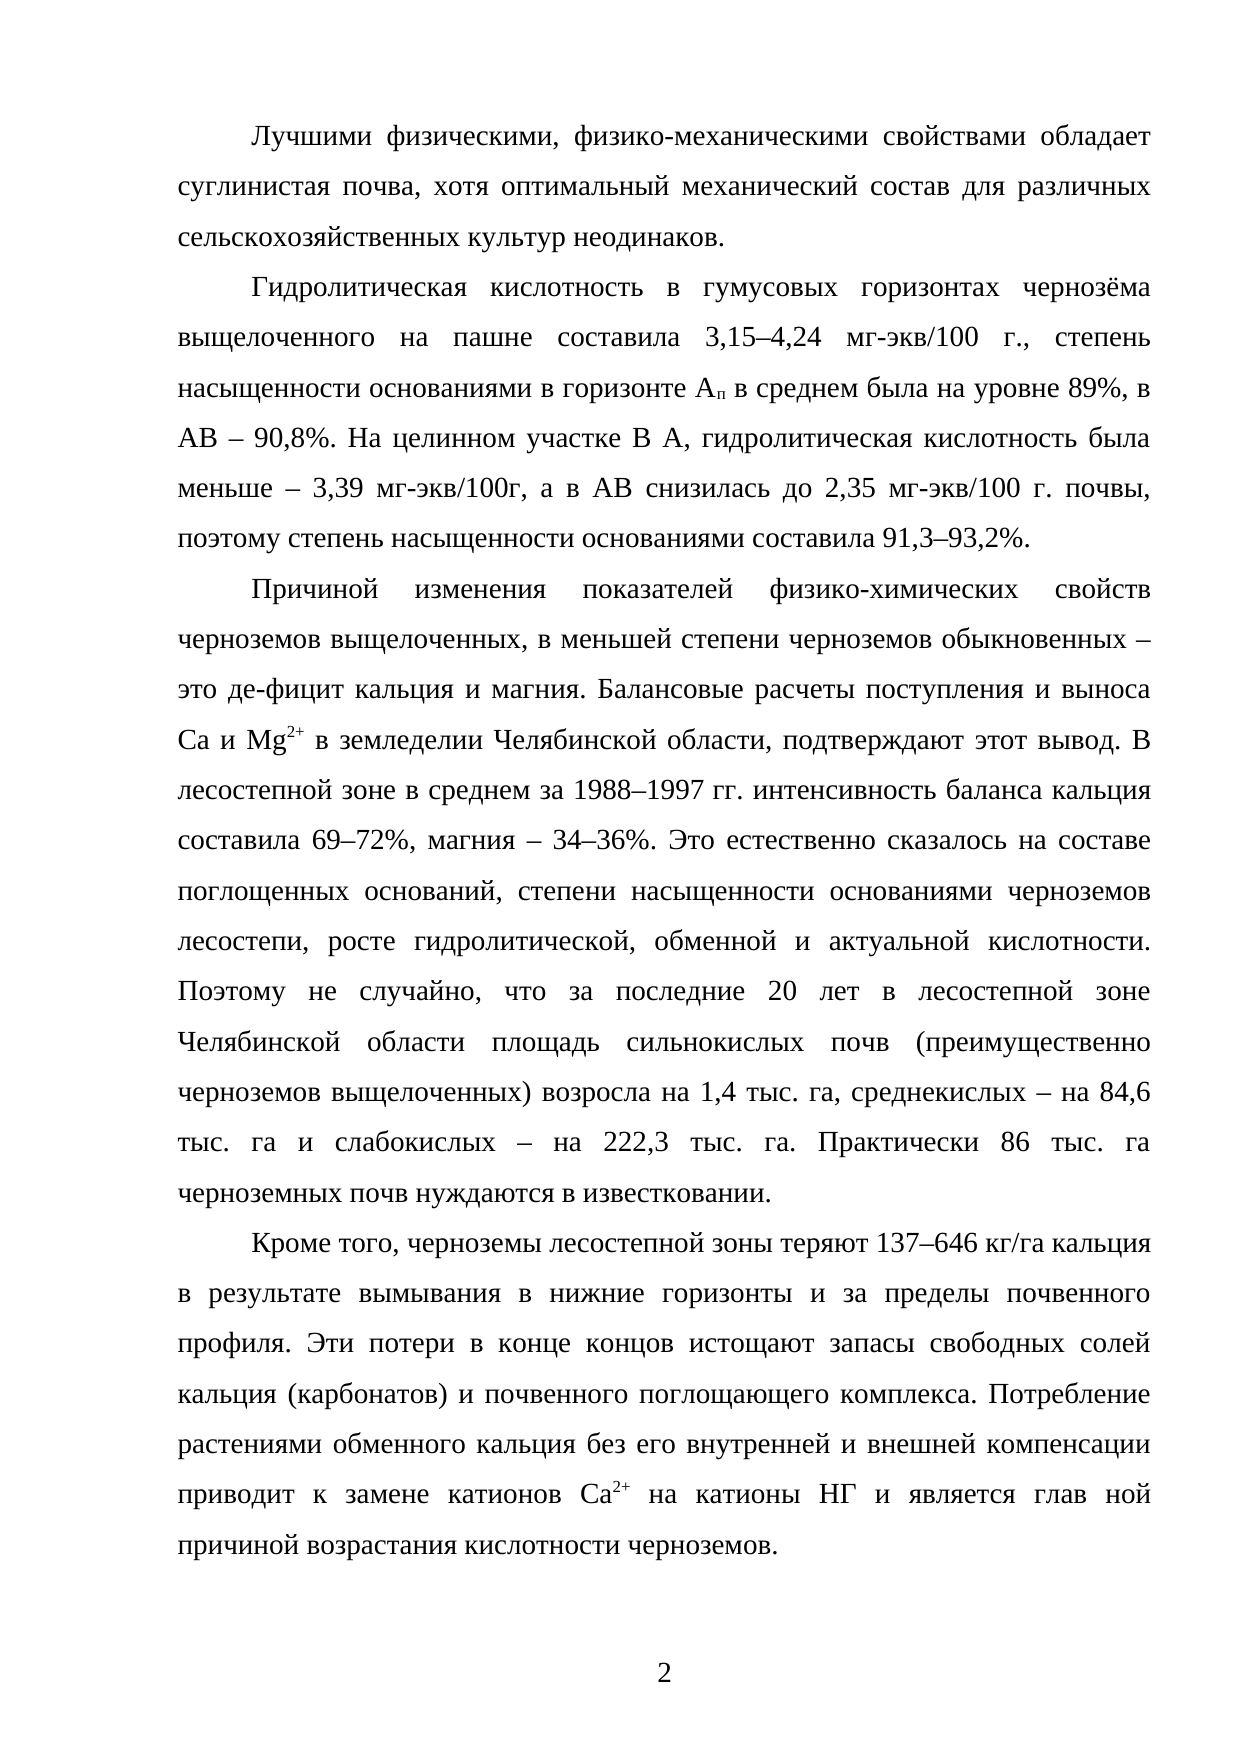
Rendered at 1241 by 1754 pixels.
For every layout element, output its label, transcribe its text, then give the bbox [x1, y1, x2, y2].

text Причиной изменения показателей физико-химических свойств черноземов выщелоченных, в меньшей степени черноземов обыкновенных – это де-фицит кальция и магния. Балансовые расчеты поступления и выноса Са и Mg2+ в земледелии Челябинской области, подтверждают этот вывод. В лесостепной зоне в среднем за 1988–1997 гг. интенсивность баланса кальция составила 69–72%, магния – 34–36%. Это естественно сказалось на составе поглощенных оснований, степени насыщенности основаниями черноземов лесостепи, росте гидролитической, обменной и актуальной кислотности. Поэтому не случайно, что за последние 20 лет в лесостепной зоне Челябинской области площадь сильнокислых почв (преимущественно черноземов выщелоченных) возросла на 1,4 тыс. га, среднекислых – на 84,6 тыс. га и слабокислых – на 222,3 тыс. га. Практически 86 тыс. га черноземных почв нуждаются в известковании. [177, 571, 1152, 1208]
text Лучшими физическими, физико-механическими свойствами обладает суглинистая почва, хотя оптимальный механический состав для различных сельскохозяйственных культур неодинаков. [177, 118, 1152, 252]
text Кроме того, черноземы лесостепной зоны теряют 137–646 кг/га кальция в результате вымывания в нижние горизонты и за пределы почвенного профиля. Эти потери в конце концов истощают запасы свободных солей кальция (карбонатов) и почвенного поглощающего комплекса. Потребление растениями обменного кальция без его внутренней и внешней компенсации приводит к замене катионов Са2+ на катионы НГ и является глав ной причиной возрастания кислотности черноземов. [177, 1225, 1152, 1560]
text Гидролитическая кислотность в гумусовых горизонтах чернозёма выщелоченного на пашне составила 3,15–4,24 мг-экв/100 г., степень насыщенности основаниями в горизонте Ап в среднем была на уровне 89%, в АВ – 90,8%. На целинном участке В А, гидролитическая кислотность была меньше – 3,39 мг-экв/100г, а в АВ снизилась до 2,35 мг-экв/100 г. почвы, поэтому степень насыщенности основаниями составила 91,3–93,2%. [177, 269, 1152, 554]
